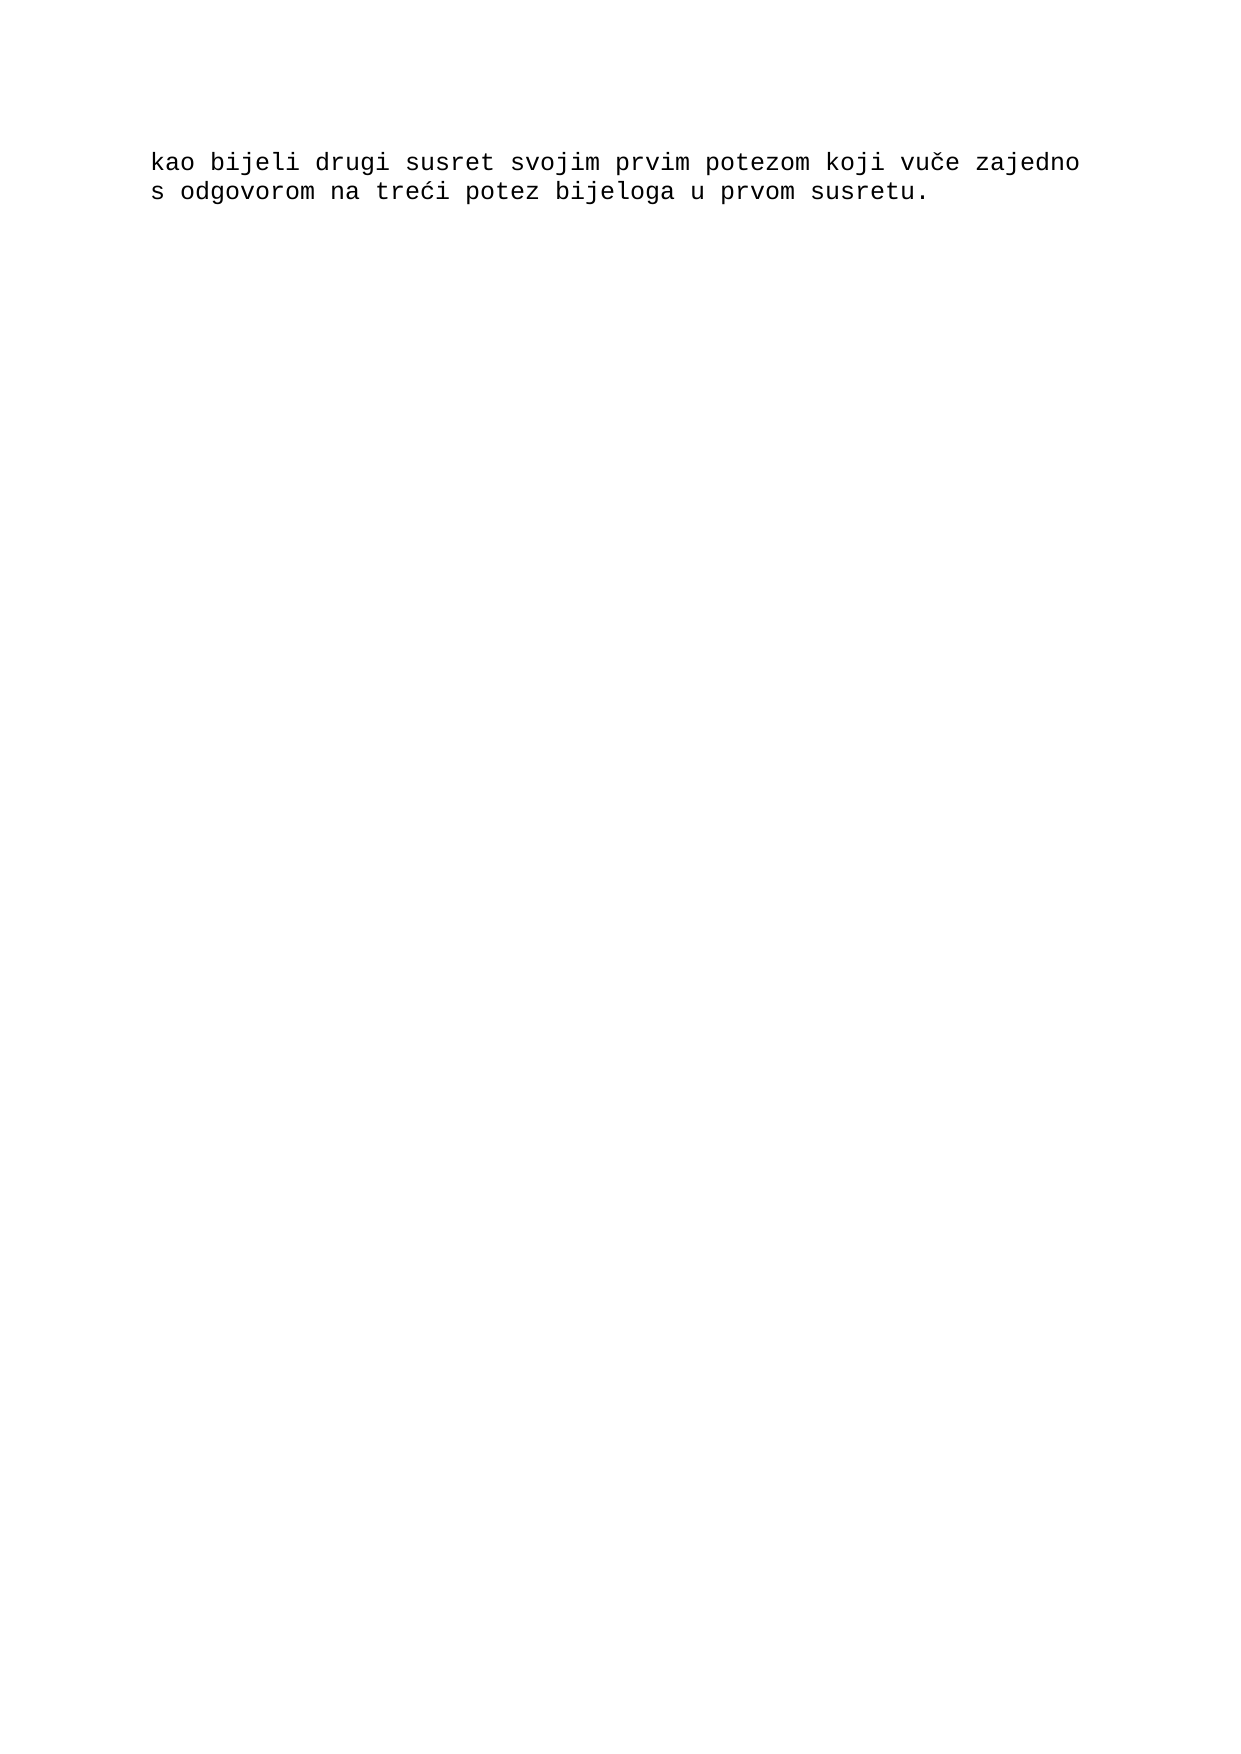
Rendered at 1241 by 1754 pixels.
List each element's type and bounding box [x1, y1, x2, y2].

text [150, 150, 1090, 207]
